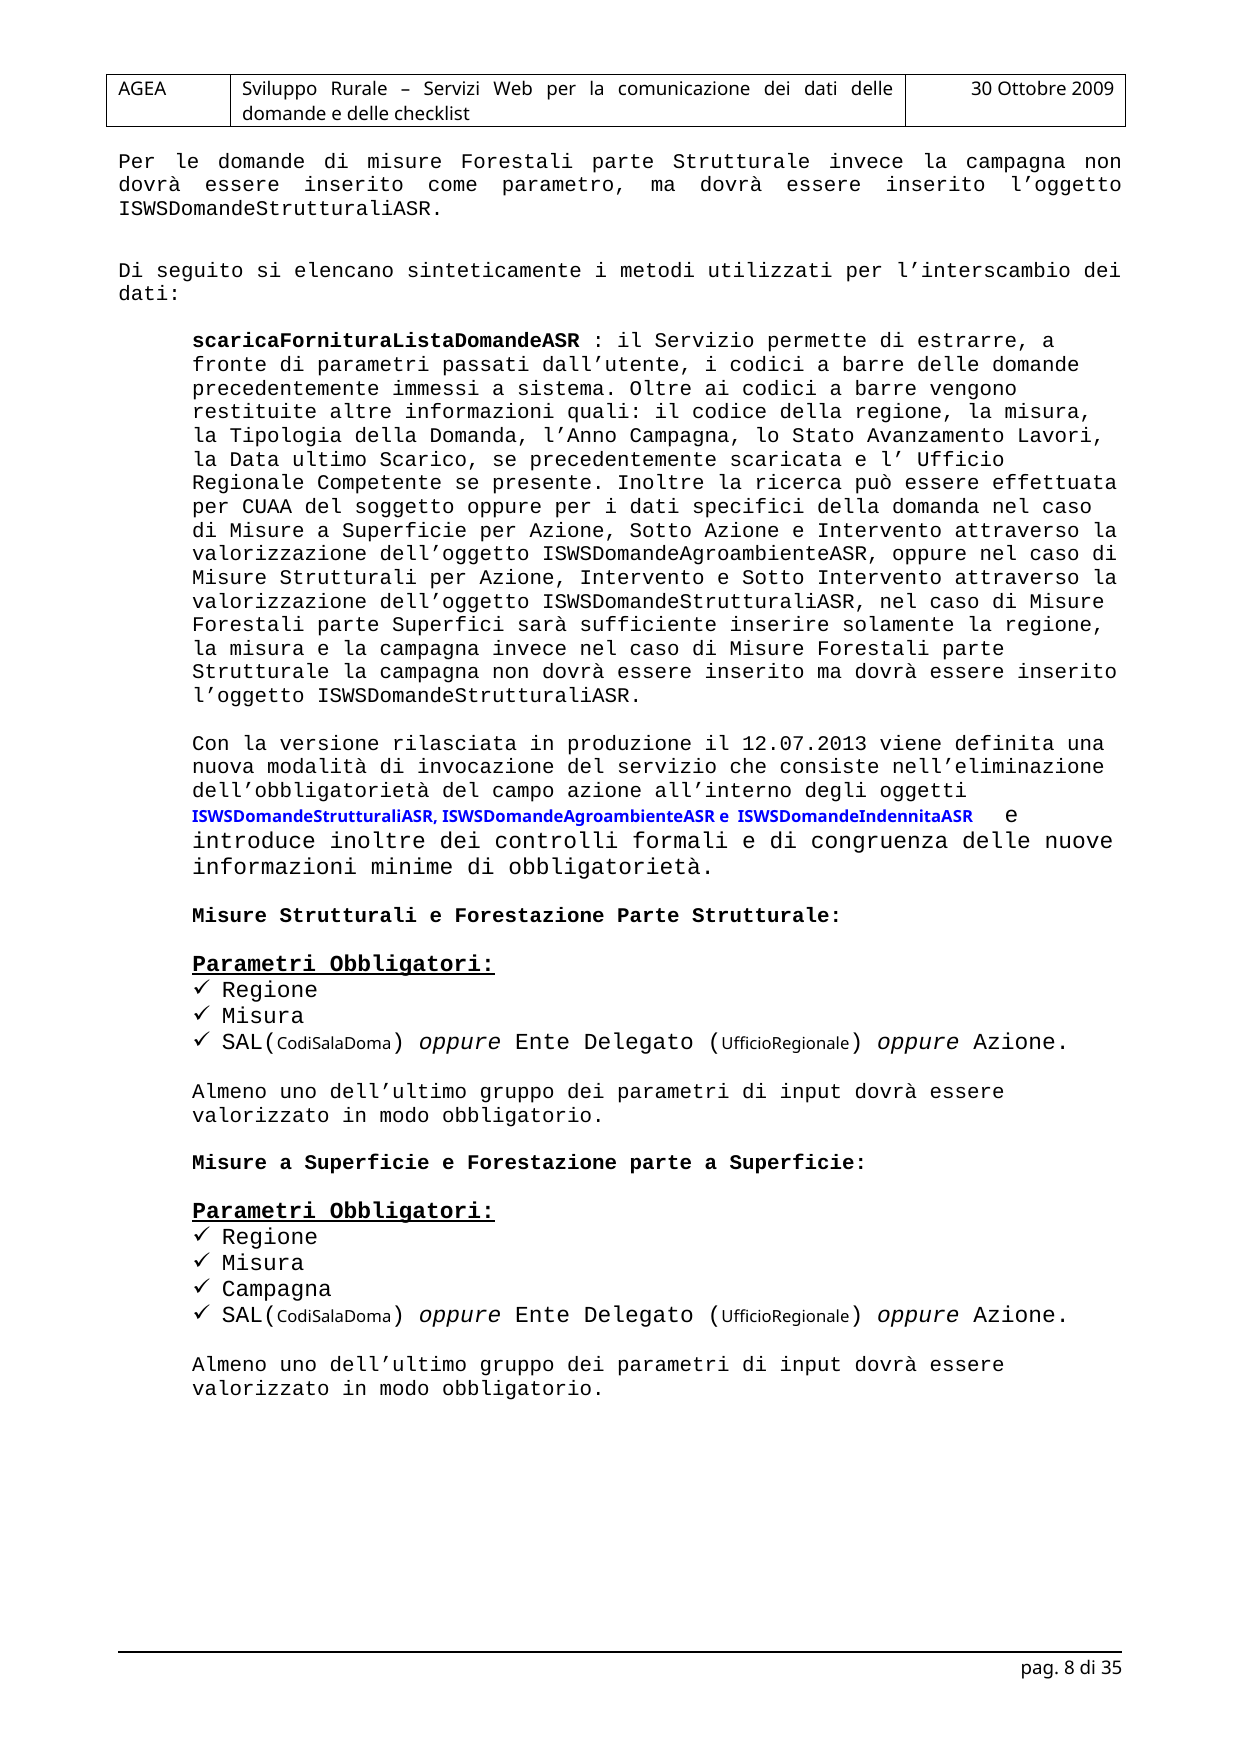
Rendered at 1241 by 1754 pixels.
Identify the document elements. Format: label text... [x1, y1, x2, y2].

list Campagna [192, 1277, 1122, 1303]
list SAL(CodiSalaDoma) oppure Ente Delegato (UfficioRegionale) oppure Azione. [192, 1030, 1122, 1056]
list Misure a Superficie e Forestazione parte a Superficie: [192, 1152, 1122, 1199]
list Misura [192, 1251, 1122, 1277]
text Per le domande di misure Forestali parte Strutturale invece la campagna non dovrà essere inserito come parametro, ma dovrà essere inserito l’oggetto ISWSDomandeStrutturaliASR. [118, 151, 1122, 222]
list scaricaFornituraListaDomandeASR : il Servizio permette di estrarre, a fronte di parametri passati dall’utente, i codici a barre delle domande precedentemente immessi a sistema. Oltre ai codici a barre vengono restituite altre informazioni quali: il codice della regione, la misura, della Domanda, l’Anno Campagna, lo Stato Avanzamento Lavori, ultimo Scarico, se precedentemente scaricata e l’ Ufficio Regionale Competente se presente. Inoltre la ricerca può essere effettuata per CUAA del soggetto oppure per i dati specifici della domanda nel caso di Misure a Superficie per Azione, Sotto Azione e Intervento attraverso la valorizzazione dell’oggetto ISWSDomandeAgroambienteASR, oppure nel caso di Misure Strutturali per Azione, Intervento e Sotto Intervento attraverso la valorizzazione dell’oggetto ISWSDomandeStrutturaliASR, nel caso di Misure Forestali parte Superfici sarà sufficiente inserire solamente la regione, la misura e la campagna invece nel caso di Misure Forestali parte Strutturale la campagna non dovrà essere inserito ma dovrà essere inserito l’oggetto ISWSDomandeStrutturaliASR. [192, 331, 1122, 709]
list SAL(CodiSalaDoma) oppure Ente Delegato (UfficioRegionale) oppure Azione. [192, 1303, 1122, 1329]
text Di seguito si elencano sinteticamente i metodi utilizzati per l’interscambio dei dati: [118, 259, 1122, 307]
list Regione [192, 1225, 1122, 1251]
list Almeno uno dell’ultimo gruppo dei parametri di input dovrà essere valorizzato in modo obbligatorio. [192, 1081, 1122, 1128]
list Con la versione rilasciata in produzione il 12.07.2013 viene definita una nuova modalità di invocazione del servizio che consiste nell’eliminazione dell’obbligatorietà del campo azione all’interno degli oggetti ISWSDomandeStrutturaliASR, ISWSDomandeAgroambienteASR e ISWSDomandeIndennitaASR e introduce inoltre dei controlli formali e di congruenza delle nuove informazioni minime di obbligatorietà. Misure Strutturali e Forestazione Parte Strutturale: [192, 709, 1122, 952]
list Parametri Obbligatori: [192, 1199, 1035, 1225]
list Parametri Obbligatori: [192, 952, 1035, 978]
list Almeno uno dell’ultimo gruppo dei parametri di input dovrà essere valorizzato in modo obbligatorio. [192, 1354, 1122, 1401]
list Misura [192, 1004, 1122, 1030]
list Regione [192, 978, 1122, 1004]
